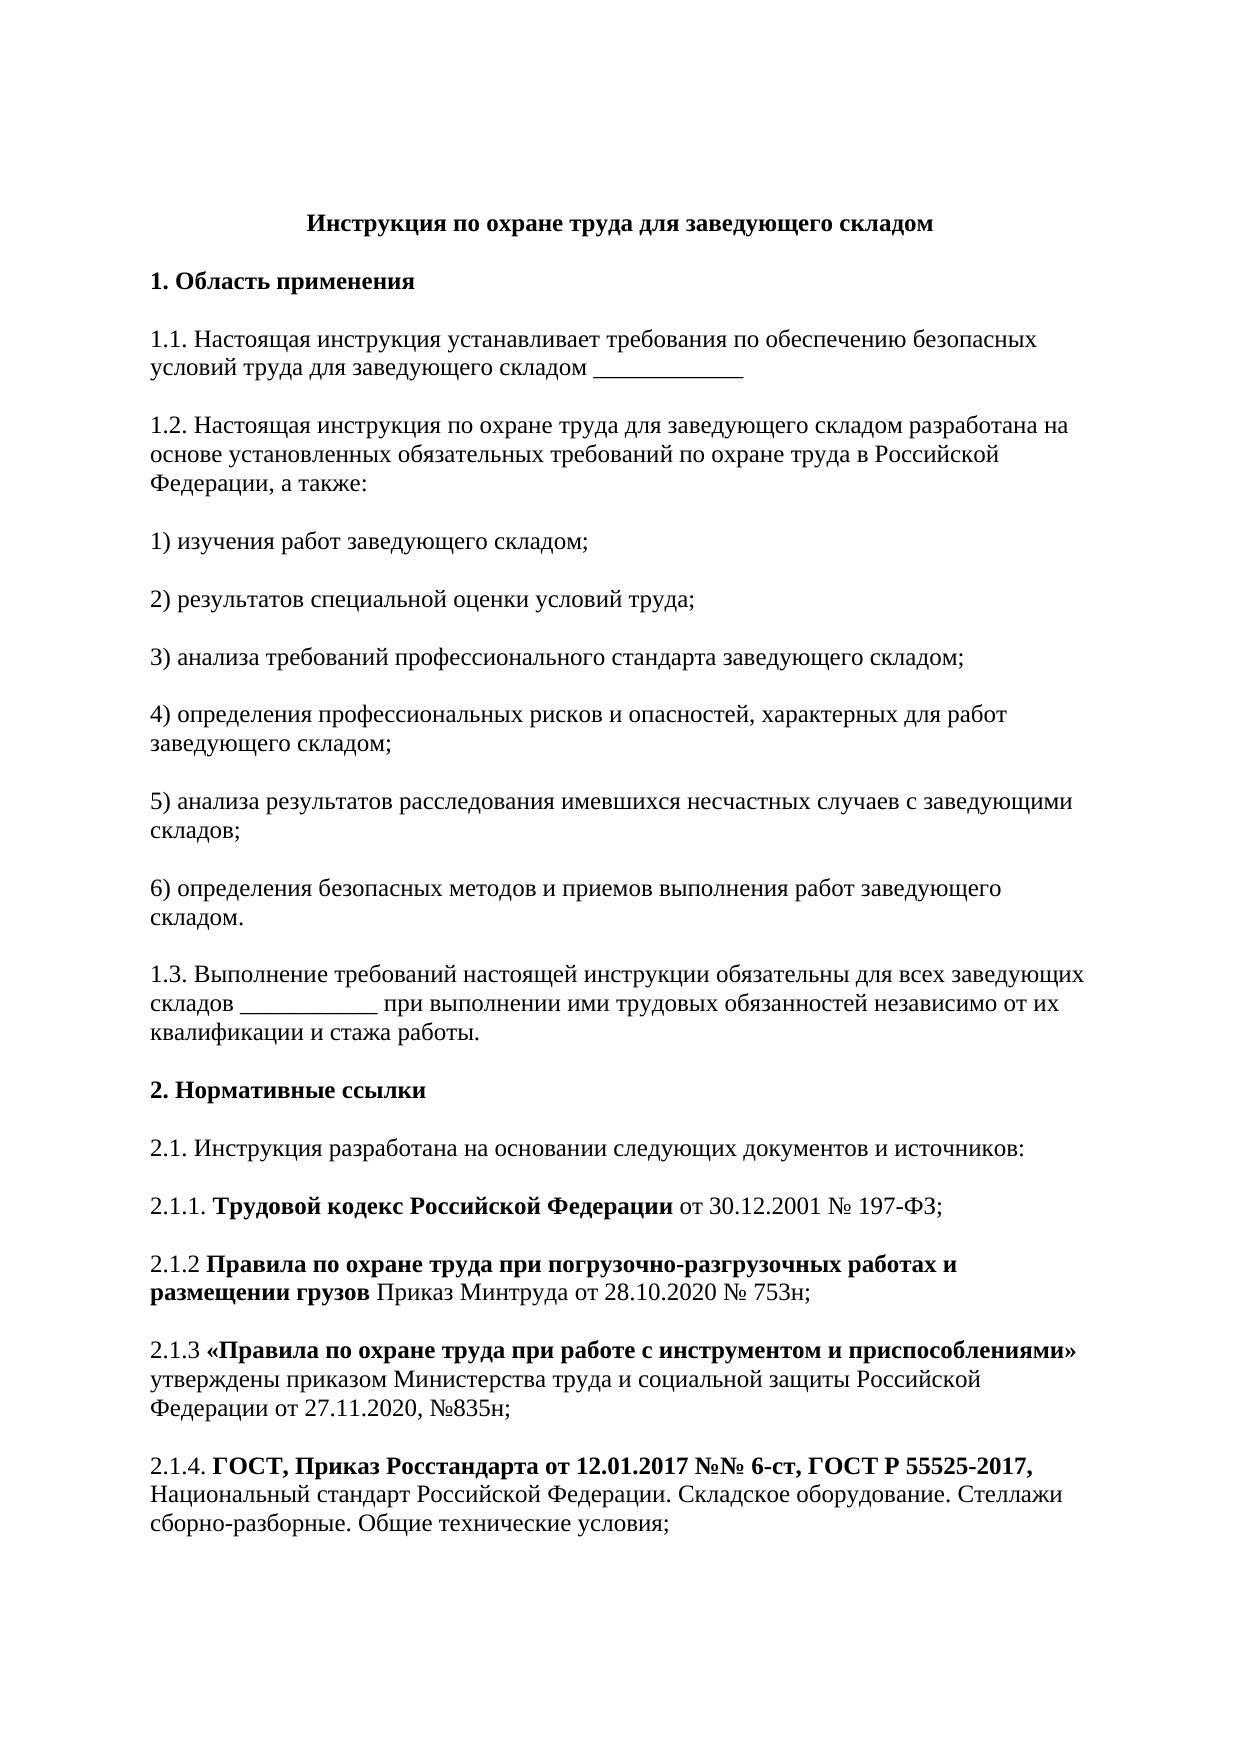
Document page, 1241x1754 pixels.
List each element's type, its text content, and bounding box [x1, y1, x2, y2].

text 1.2. Настоящая инструкция по охране труда для заведующего складом разработана на основе установленных обязательных требований по охране труда в Российской Федерации, а также: [150, 410, 1090, 497]
text 2.1. Инструкция разработана на основании следующих документов и источников: [150, 1133, 1090, 1162]
text 4) определения профессиональных рисков и опасностей, характерных для работ заведующего складом; [150, 699, 1090, 757]
text Инструкция по охране труда для заведующего складом [150, 208, 1090, 237]
text 2.1.1. Трудовой кодекс Российской Федерации от 30.12.2001 № 197-ФЗ; [150, 1191, 1090, 1219]
text 1.1. Настоящая инструкция устанавливает требования по обеспечению безопасных условий труда для заведующего складом ____________ [150, 324, 1090, 381]
text 2.1.2 Правила по охране труда при погрузочно-разгрузочных работах и размещении грузов Приказ Минтруда от 28.10.2020 № 753н; [150, 1249, 1090, 1306]
text 2. Нормативные ссылки [150, 1075, 1090, 1104]
text 1. Область применения [150, 266, 1090, 294]
text 1) изучения работ заведующего складом; [150, 526, 1090, 554]
text 5) анализа результатов расследования имевшихся несчастных случаев с заведующими складов; [150, 786, 1090, 844]
text 6) определения безопасных методов и приемов выполнения работ заведующего складом. [150, 873, 1090, 930]
text 2) результатов специальной оценки условий труда; [150, 584, 1090, 612]
text 2.1.3 «Правила по охране труда при работе с инструментом и приспособлениями» утверждены приказом Министерства труда и социальной защиты Российской Федерации от 27.11.2020, №835н; [150, 1335, 1090, 1422]
text 1.3. Выполнение требований настоящей инструкции обязательны для всех заведующих складов ___________ при выполнении ими трудовых обязанностей независимо от их квалификации и стажа работы. [150, 959, 1090, 1046]
text 2.1.4. ГОСТ, Приказ Росстандарта от 12.01.2017 №№ 6-ст, ГОСТ Р 55525-2017, Национальный стандарт Российской Федерации. Складское оборудование. Стеллажи сборно-разборные. Общие технические условия; [150, 1451, 1090, 1537]
text 3) анализа требований профессионального стандарта заведующего складом; [150, 642, 1090, 670]
